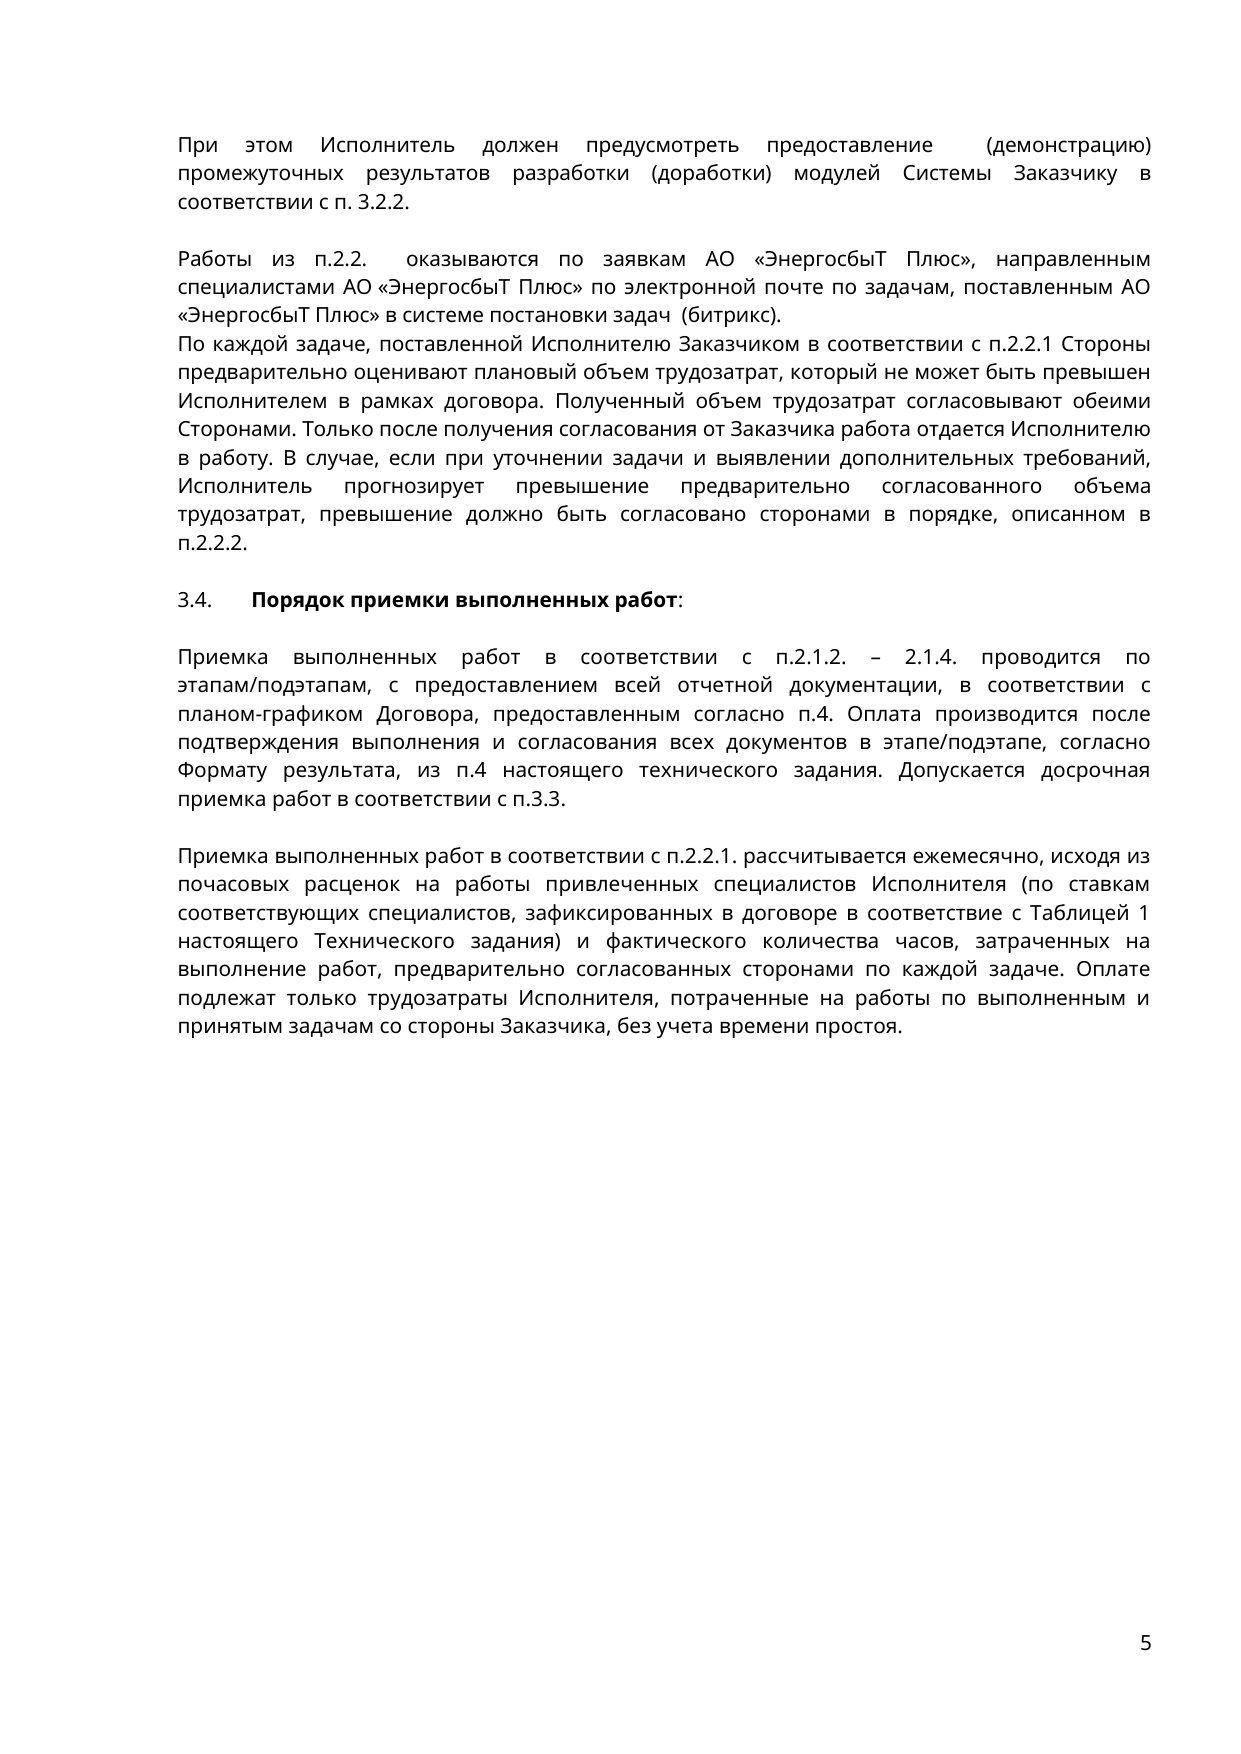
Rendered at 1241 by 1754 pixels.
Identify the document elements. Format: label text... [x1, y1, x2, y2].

text Приемка выполненных работ в соответствии с п.2.2.1. рассчитывается ежемесячно, исходя из почасовых расценок на работы привлеченных специалистов Исполнителя (по ставкам соответствующих специалистов, зафиксированных в договоре в соответствие с Таблицей 1 настоящего Технического задания) и фактического количества часов, затраченных на выполнение работ, предварительно согласованных сторонами по каждой задаче. Оплате подлежат только трудозатраты Исполнителя, потраченные на работы по выполненным и принятым задачам со стороны Заказчика, без учета времени простоя. [177, 841, 1152, 1040]
text По каждой задаче, поставленной Исполнителю Заказчиком в соответствии с п.2.2.1 Стороны предварительно оценивают плановый объем трудозатрат, который не может быть превышен Исполнителем в рамках договора. Полученный объем трудозатрат согласовывают обеими Сторонами. Только после получения согласования от Заказчика работа отдается Исполнителю в работу. В случае, если при уточнении задачи и выявлении дополнительных требований, Исполнитель прогнозирует превышение предварительно согласованного объема трудозатрат, превышение должно быть согласовано сторонами в порядке, описанном в п.2.2.2. [177, 329, 1152, 556]
text При этом Исполнитель должен предусмотреть предоставление (демонстрацию) промежуточных результатов разработки (доработки) модулей Системы Заказчику в соответствии с п. 3.2.2. [177, 130, 1152, 215]
text Приемка выполненных работ в соответствии с п.2.1.2. – 2.1.4. проводится по этапам/подэтапам, с предоставлением всей отчетной документации, в соответствии с планом-графиком Договора, предоставленным согласно п.4. Оплата производится после подтверждения выполнения и согласования всех документов в этапе/подэтапе, согласно Формату результата, из п.4 настоящего технического задания. Допускается досрочная приемка работ в соответствии с п.3.3. [177, 642, 1152, 812]
list Порядок приемки выполненных работ: [177, 585, 1152, 613]
text Работы из п.2.2. оказываются по заявкам АО «ЭнергосбыТ Плюс», направленным специалистами АО «ЭнергосбыТ Плюс» по электронной почте по задачам, поставленным АО «ЭнергосбыТ Плюс» в системе постановки задач (битрикс). [177, 244, 1152, 329]
